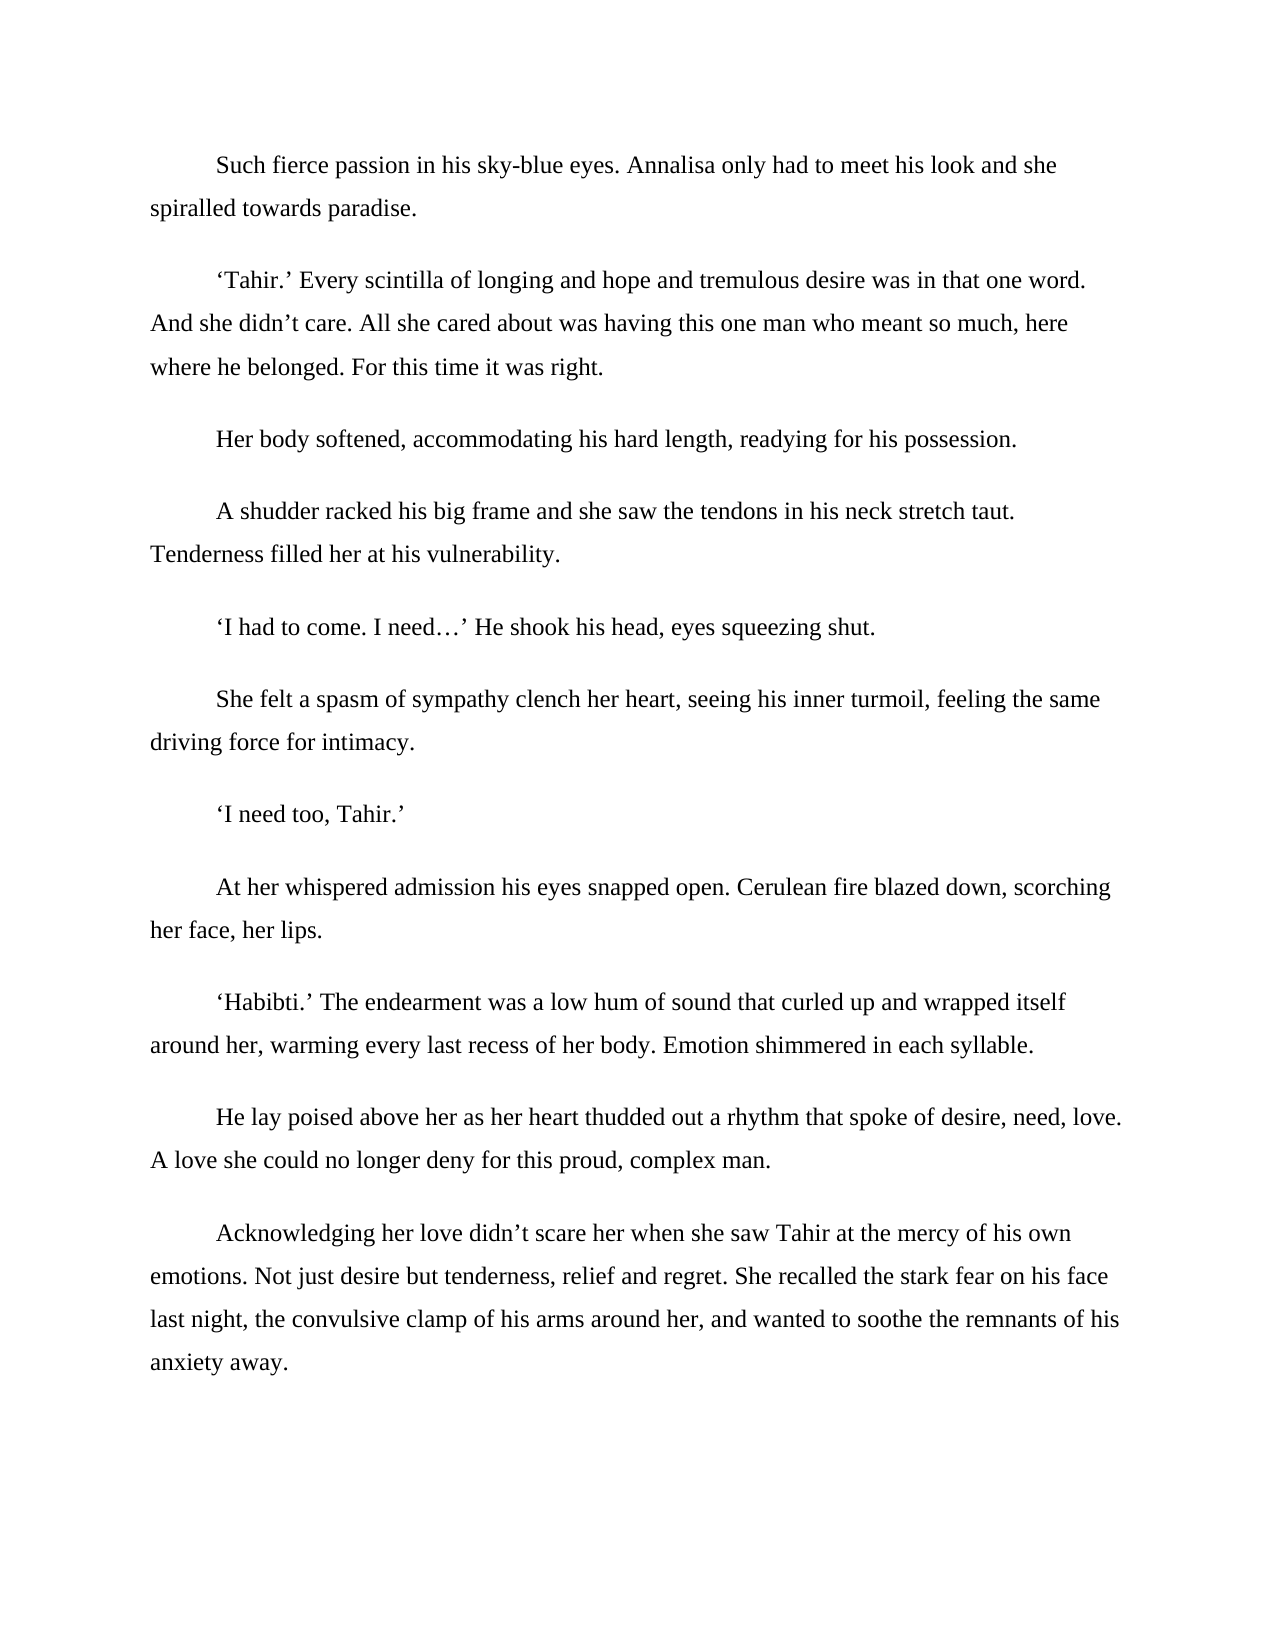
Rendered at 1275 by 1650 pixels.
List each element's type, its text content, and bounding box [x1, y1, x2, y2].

text ‘I had to come. I need…’ He shook his head, eyes squeezing shut. [150, 612, 1125, 640]
text ‘I need too, Tahir.’ [150, 799, 1125, 828]
text He lay poised above her as her heart thudded out a rhythm that spoke of desire, need, love. A love she could no longer deny for this proud, complex man. [150, 1102, 1125, 1174]
text A shudder racked his big frame and she saw the tendons in his neck stretch taut. Tenderness filled her at his vulnerability. [150, 496, 1125, 568]
text At her whispered admission his eyes snapped open. Cerulean fire blazed down, scorching her face, her lips. [150, 872, 1125, 943]
text ‘Habibti.’ The endearment was a low hum of sound that curled up and wrapped itself around her, warming every last recess of her body. Emotion shimmered in each syllable. [150, 987, 1125, 1059]
text Her body softened, accommodating his hard length, readying for his possession. [150, 424, 1125, 453]
text Such fierce passion in his sky-blue eyes. Annalisa only had to meet his look and she spiralled towards paradise. [150, 150, 1125, 222]
text She felt a spasm of sympathy clench her heart, seeing his inner turmoil, feeling the same driving force for intimacy. [150, 684, 1125, 756]
text ‘Tahir.’ Every scintilla of longing and hope and tremulous desire was in that one word. And she didn’t care. All she cared about was having this one man who meant so much, here where he belonged. For this time it was right. [150, 265, 1125, 380]
text Acknowledging her love didn’t scare her when she saw Tahir at the mercy of his own emotions. Not just desire but tenderness, relief and regret. She recalled the stark fear on his face last night, the convulsive clamp of his arms around her, and wanted to soothe the remnants of his anxiety away. [150, 1218, 1125, 1376]
